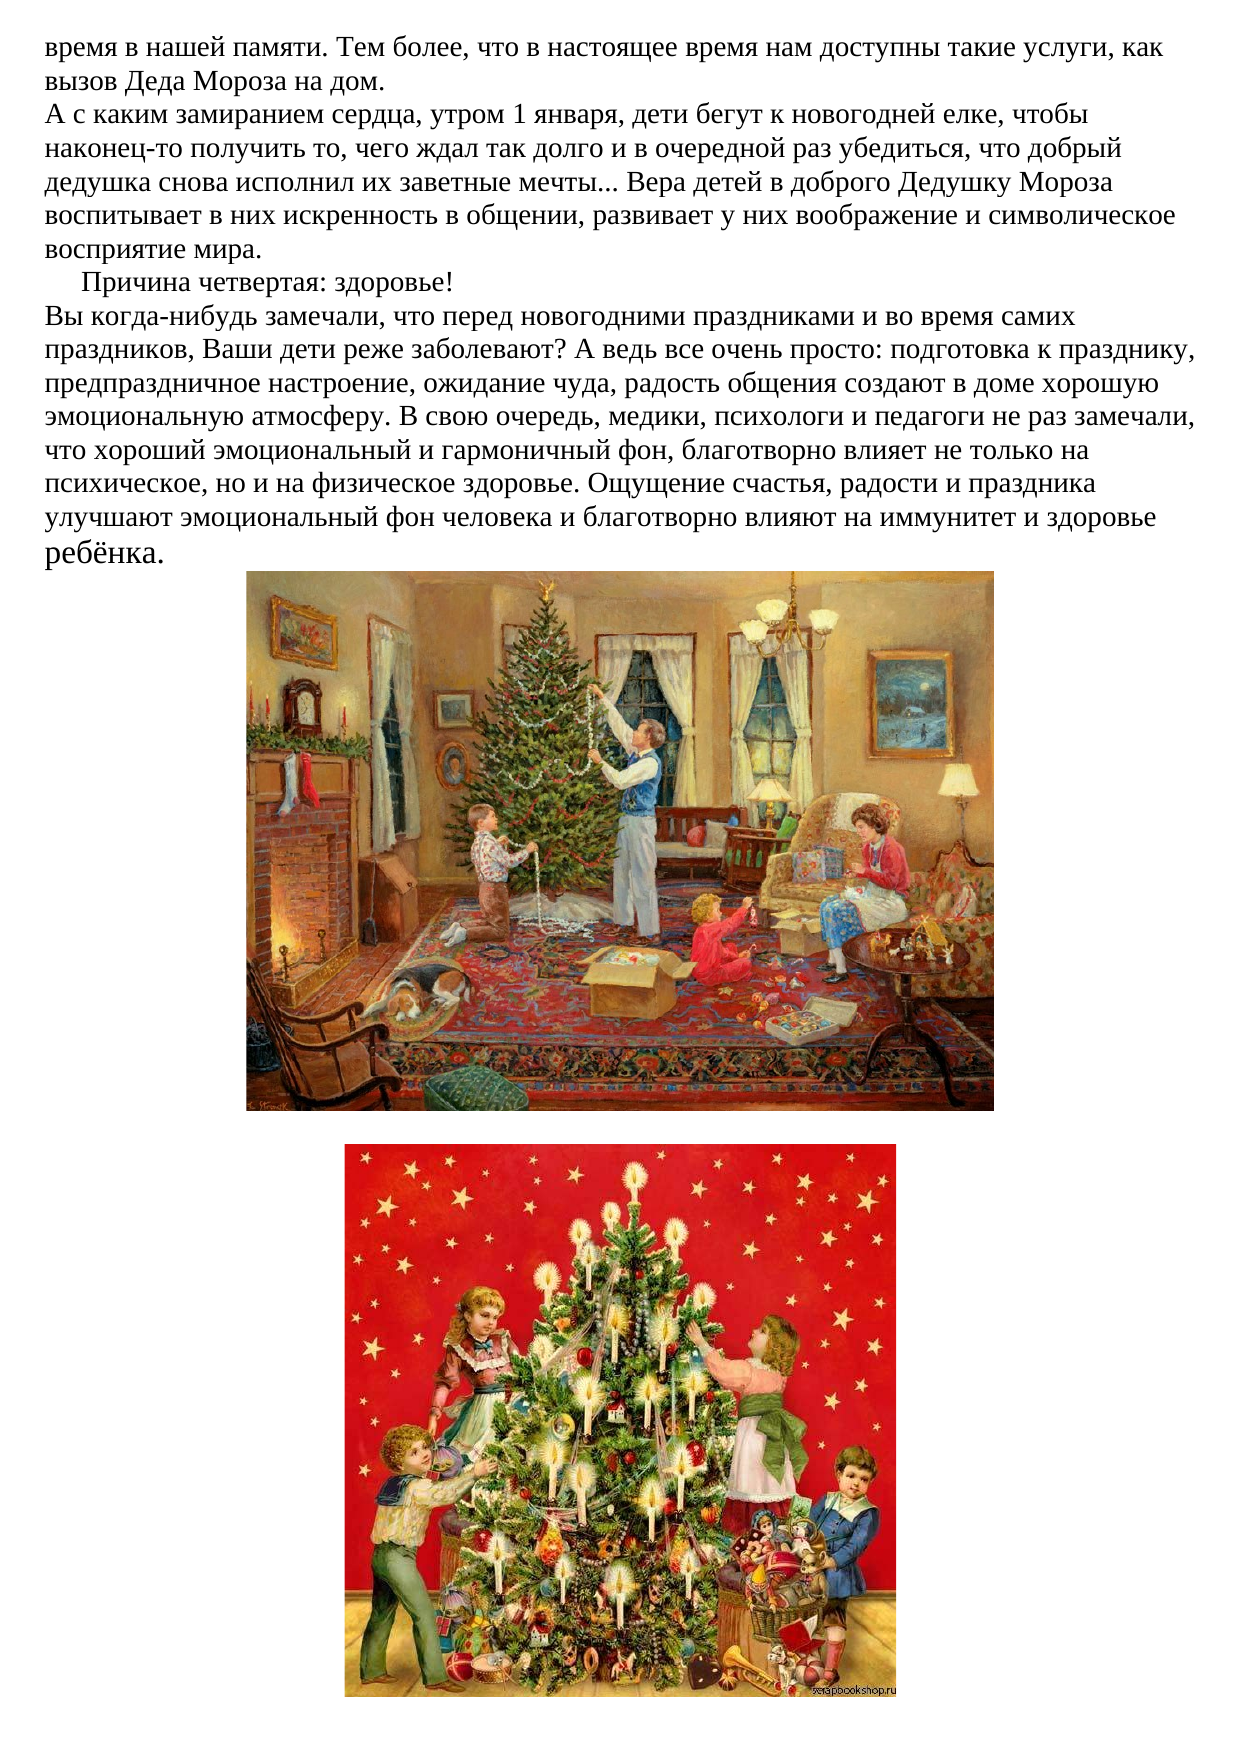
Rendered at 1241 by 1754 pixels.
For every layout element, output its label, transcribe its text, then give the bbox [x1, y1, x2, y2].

picture [344, 1144, 897, 1697]
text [44, 29, 1196, 331]
picture [246, 571, 994, 1111]
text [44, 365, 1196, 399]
